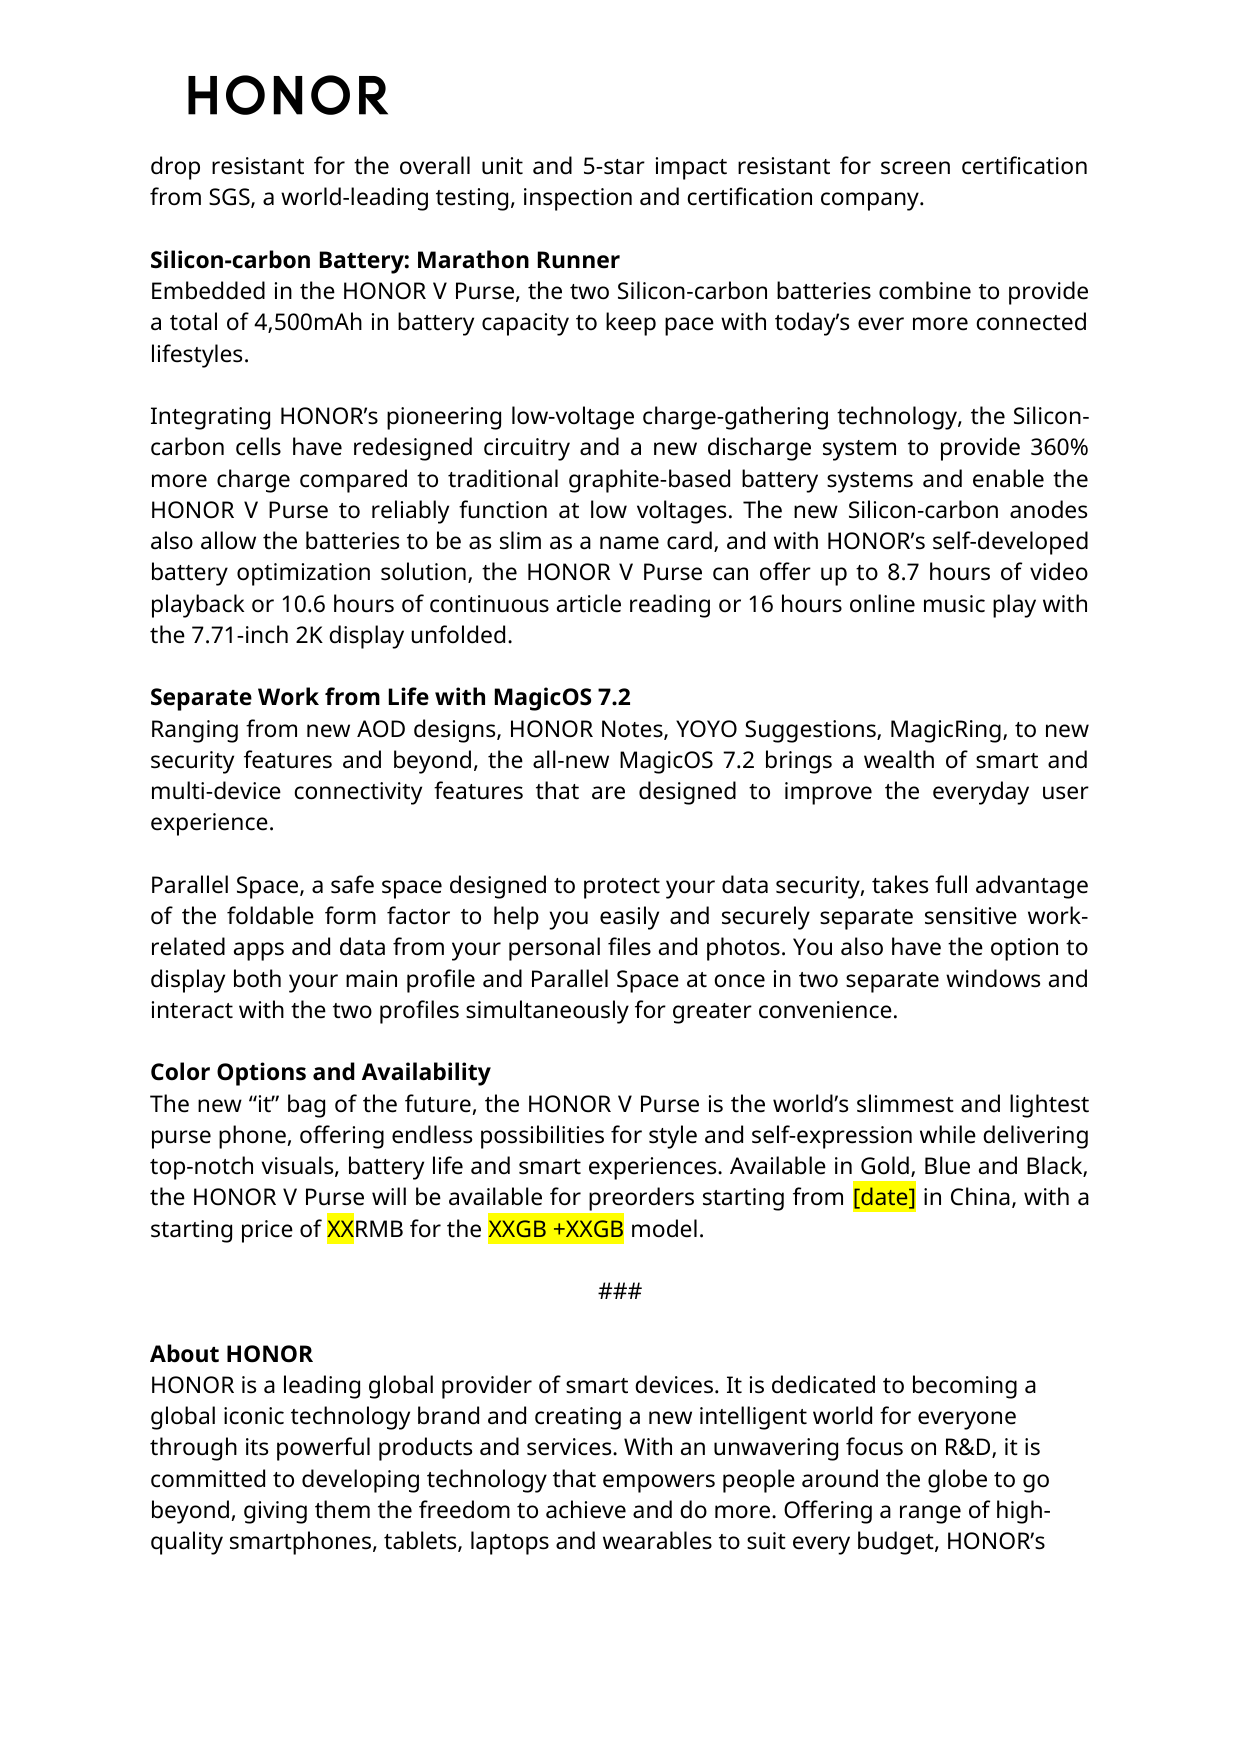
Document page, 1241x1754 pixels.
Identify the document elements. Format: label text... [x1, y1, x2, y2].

text ### [150, 1275, 1090, 1306]
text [150, 1369, 1090, 1556]
text Ranging from new AOD designs, HONOR Notes, YOYO Suggestions, MagicRing, to new security features and beyond, the all-new MagicOS 7.2 brings a wealth of smart and multi-device connectivity features that are designed to improve the everyday user experience. [150, 712, 1090, 837]
text About HONOR [150, 1337, 1090, 1369]
text Integrating HONOR’s pioneering low-voltage charge-gathering technology, the Silicon-carbon cells have redesigned circuitry and a new discharge system to provide 360% more charge compared to traditional graphite-based battery systems and enable the HONOR V Purse to reliably function at low voltages. The new Silicon-carbon anodes also allow the batteries to be as slim as a name card, and with HONOR’s self-developed battery optimization solution, the HONOR V Purse can offer up to 8.7 hours of video playback or 10.6 hours of continuous article reading or 16 hours online music play with the 7.71-inch 2K display unfolded. [150, 400, 1090, 650]
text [150, 150, 1090, 212]
picture [150, 75, 427, 115]
text The new “it” bag of the future, the HONOR V Purse is the world’s slimmest and lightest purse phone, offering endless possibilities for style and self-expression while delivering top-notch visuals, battery life and smart experiences. Available in Gold, Blue and Black, the HONOR V Purse will be available for preorders starting from [date] in China, with a starting price of XXRMB for the XXGB +XXGB model. [150, 1087, 1090, 1244]
text Silicon-carbon Battery: Marathon Runner [150, 244, 1090, 275]
text Parallel Space, a safe space designed to protect your data security, takes full advantage of the foldable form factor to help you easily and securely separate sensitive work-related apps and data from your personal files and photos. You also have the option to display both your main profile and Parallel Space at once in two separate windows and interact with the two profiles simultaneously for greater convenience. [150, 869, 1090, 1025]
text Color Options and Availability [150, 1056, 1090, 1087]
text Embedded in the HONOR V Purse, the two Silicon-carbon batteries combine to provide a total of 4,500mAh in battery capacity to keep pace with today’s ever more connected lifestyles. [150, 275, 1090, 369]
text Separate Work from Life with MagicOS 7.2 [150, 681, 1090, 712]
